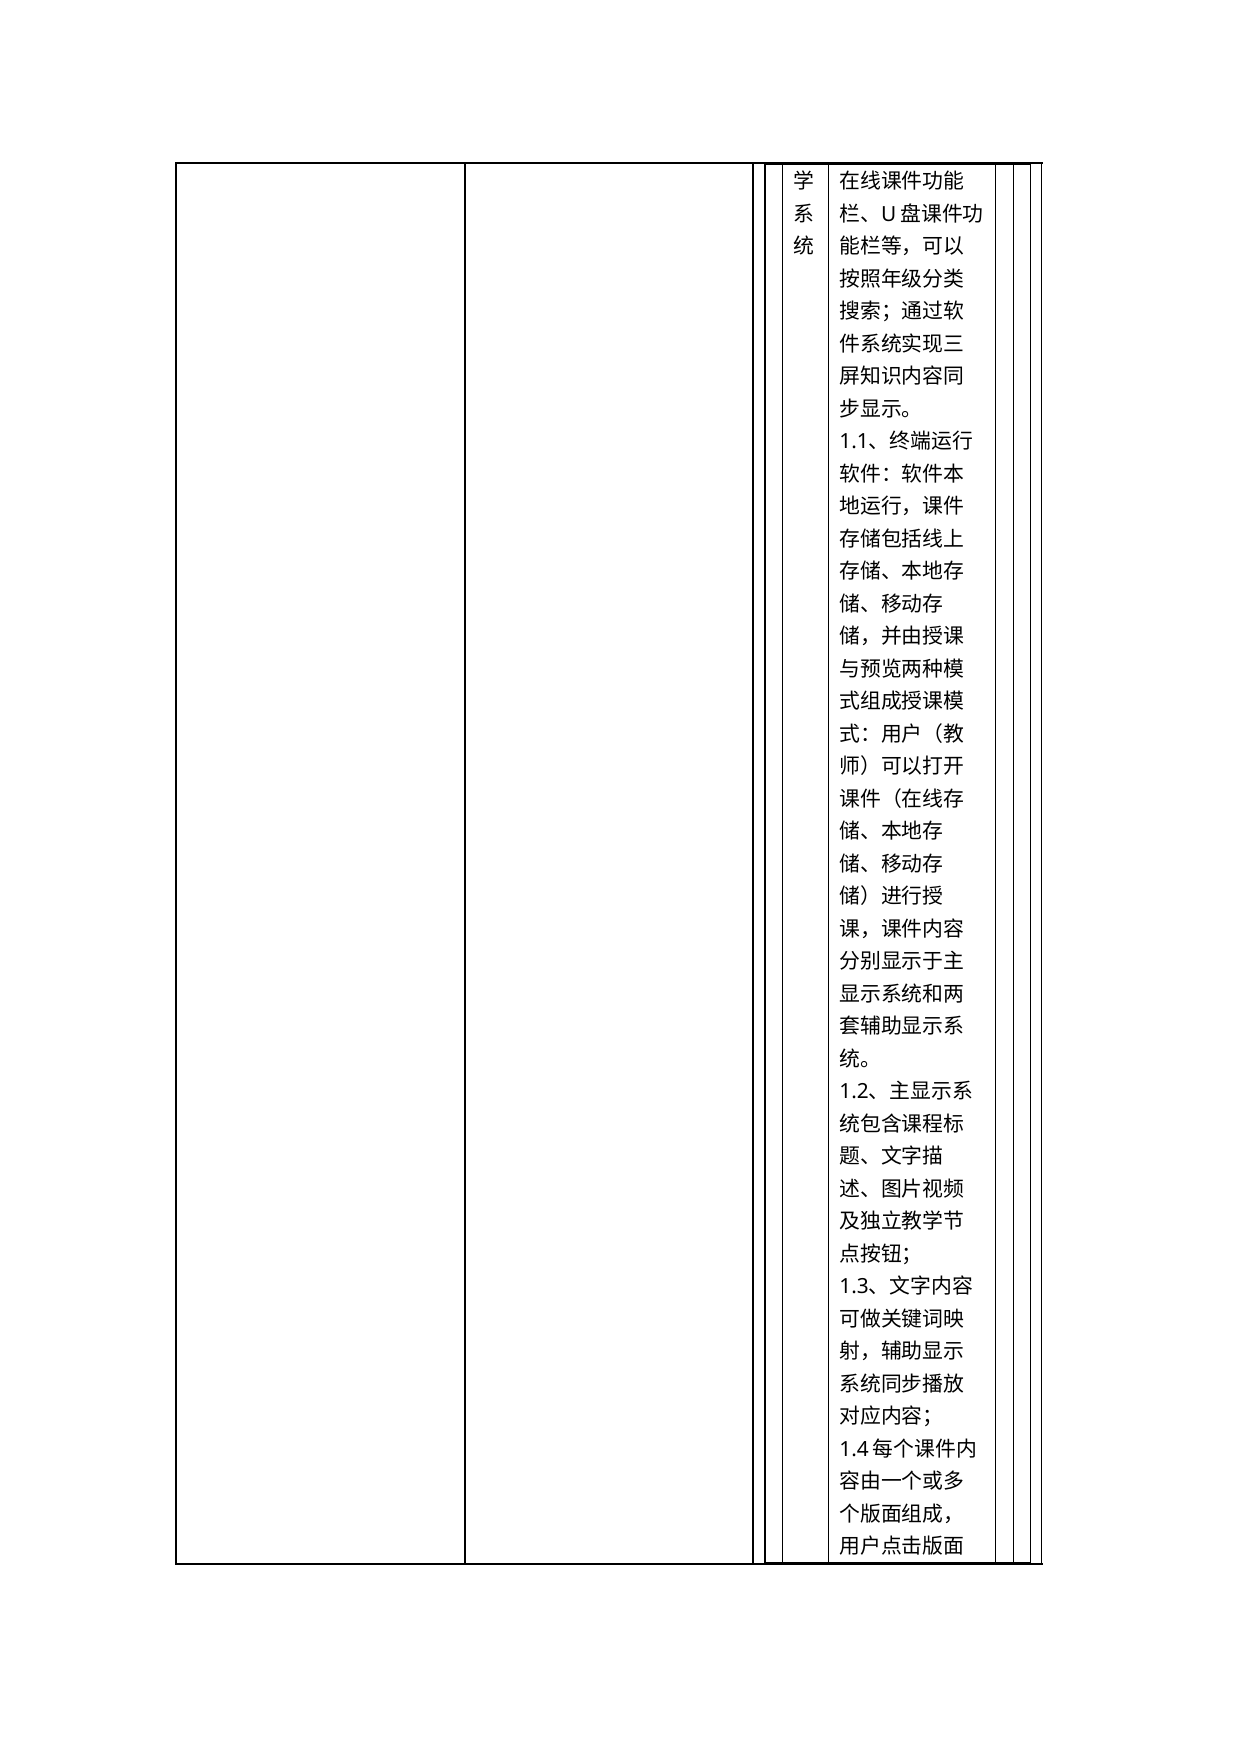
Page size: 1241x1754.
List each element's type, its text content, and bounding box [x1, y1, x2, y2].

table_cell [754, 164, 764, 1563]
table_cell [1014, 165, 1030, 1562]
table_cell 1 [177, 164, 464, 1563]
table_cell [466, 164, 752, 1563]
table_cell [766, 165, 782, 1562]
table_cell [996, 165, 1013, 1562]
table_cell [1031, 164, 1041, 1563]
table_cell [829, 165, 995, 1562]
table_cell [783, 165, 828, 1562]
